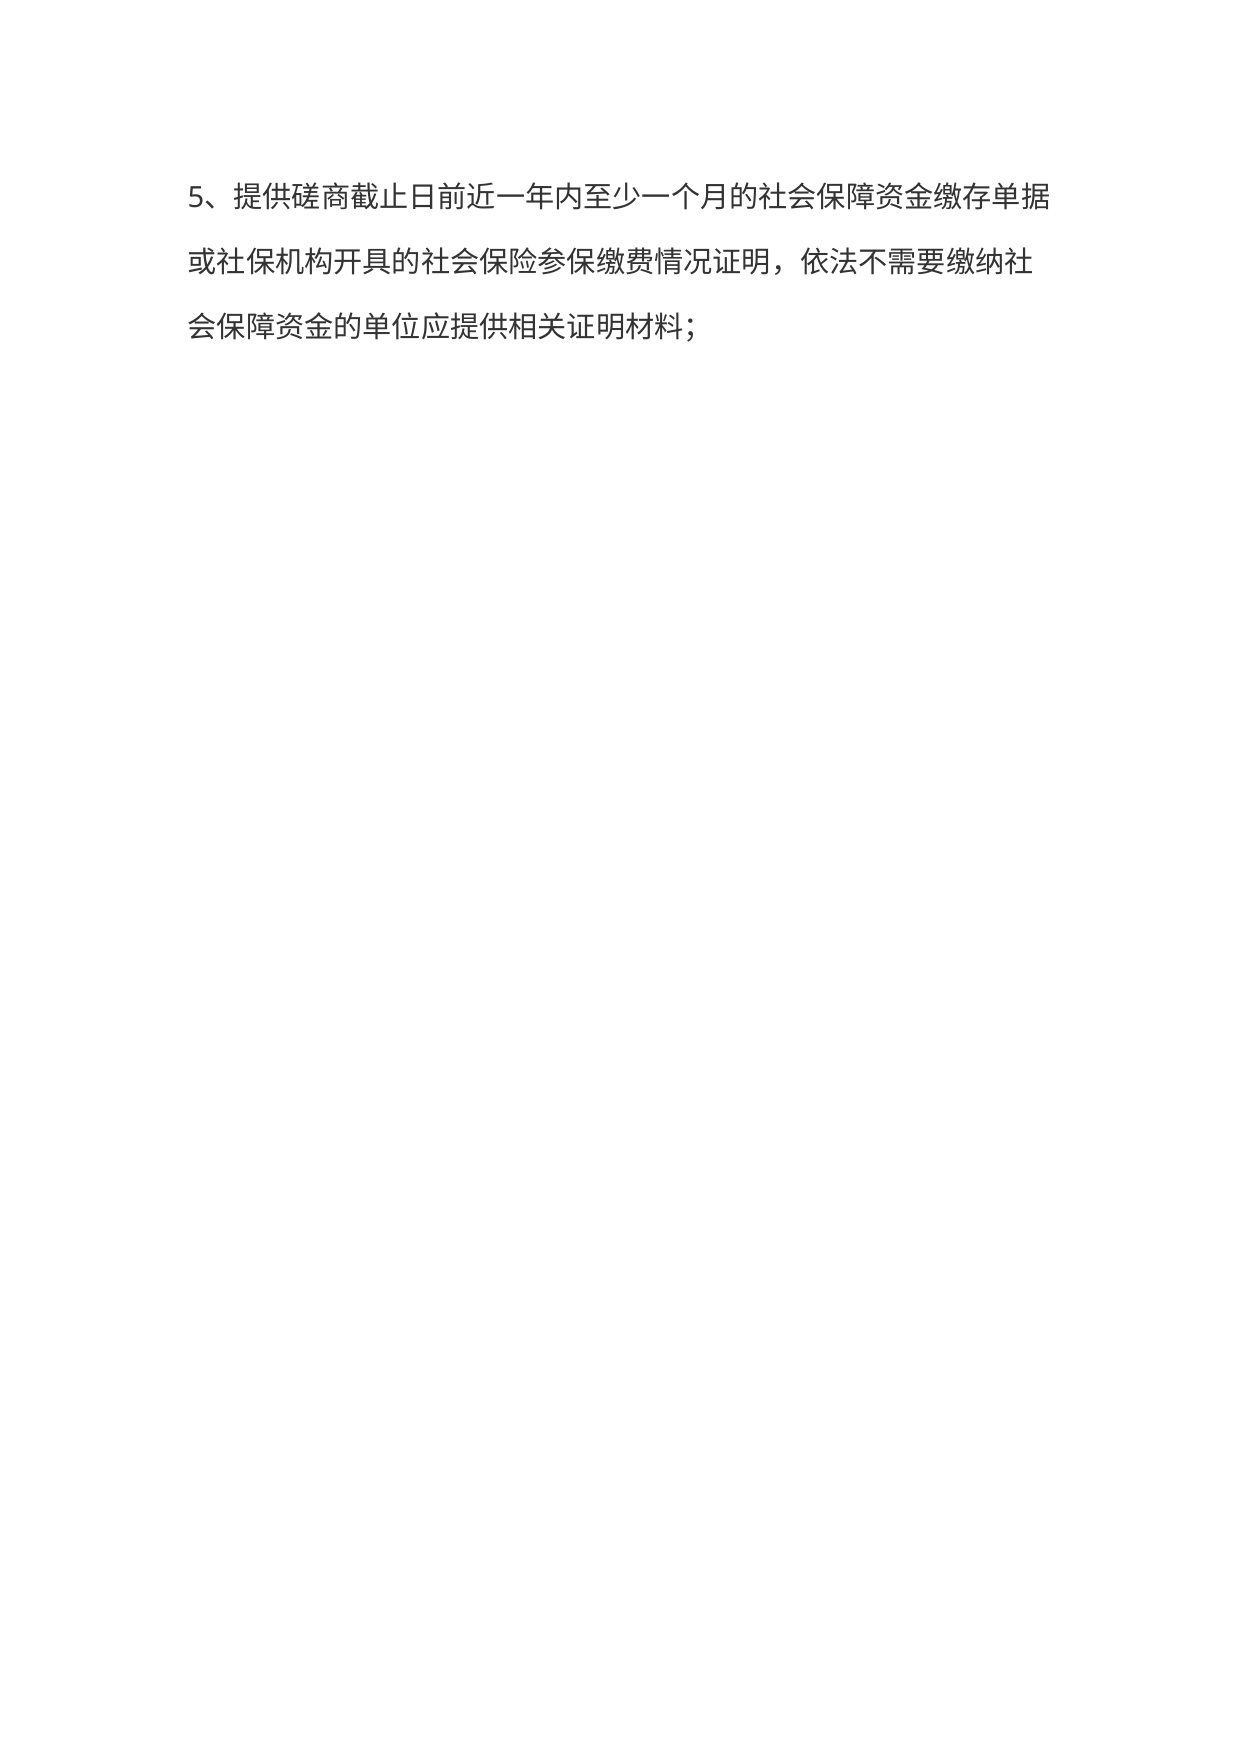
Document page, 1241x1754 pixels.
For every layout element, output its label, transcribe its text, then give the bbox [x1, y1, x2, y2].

text 5、提供磋商截止日前近一年内至少一个月的社会保障资金缴存单据或社保机构开具的社会保险参保缴费情况证明，依法不需要缴纳社会保障资金的单位应提供相关证明材料； [187, 162, 1053, 357]
